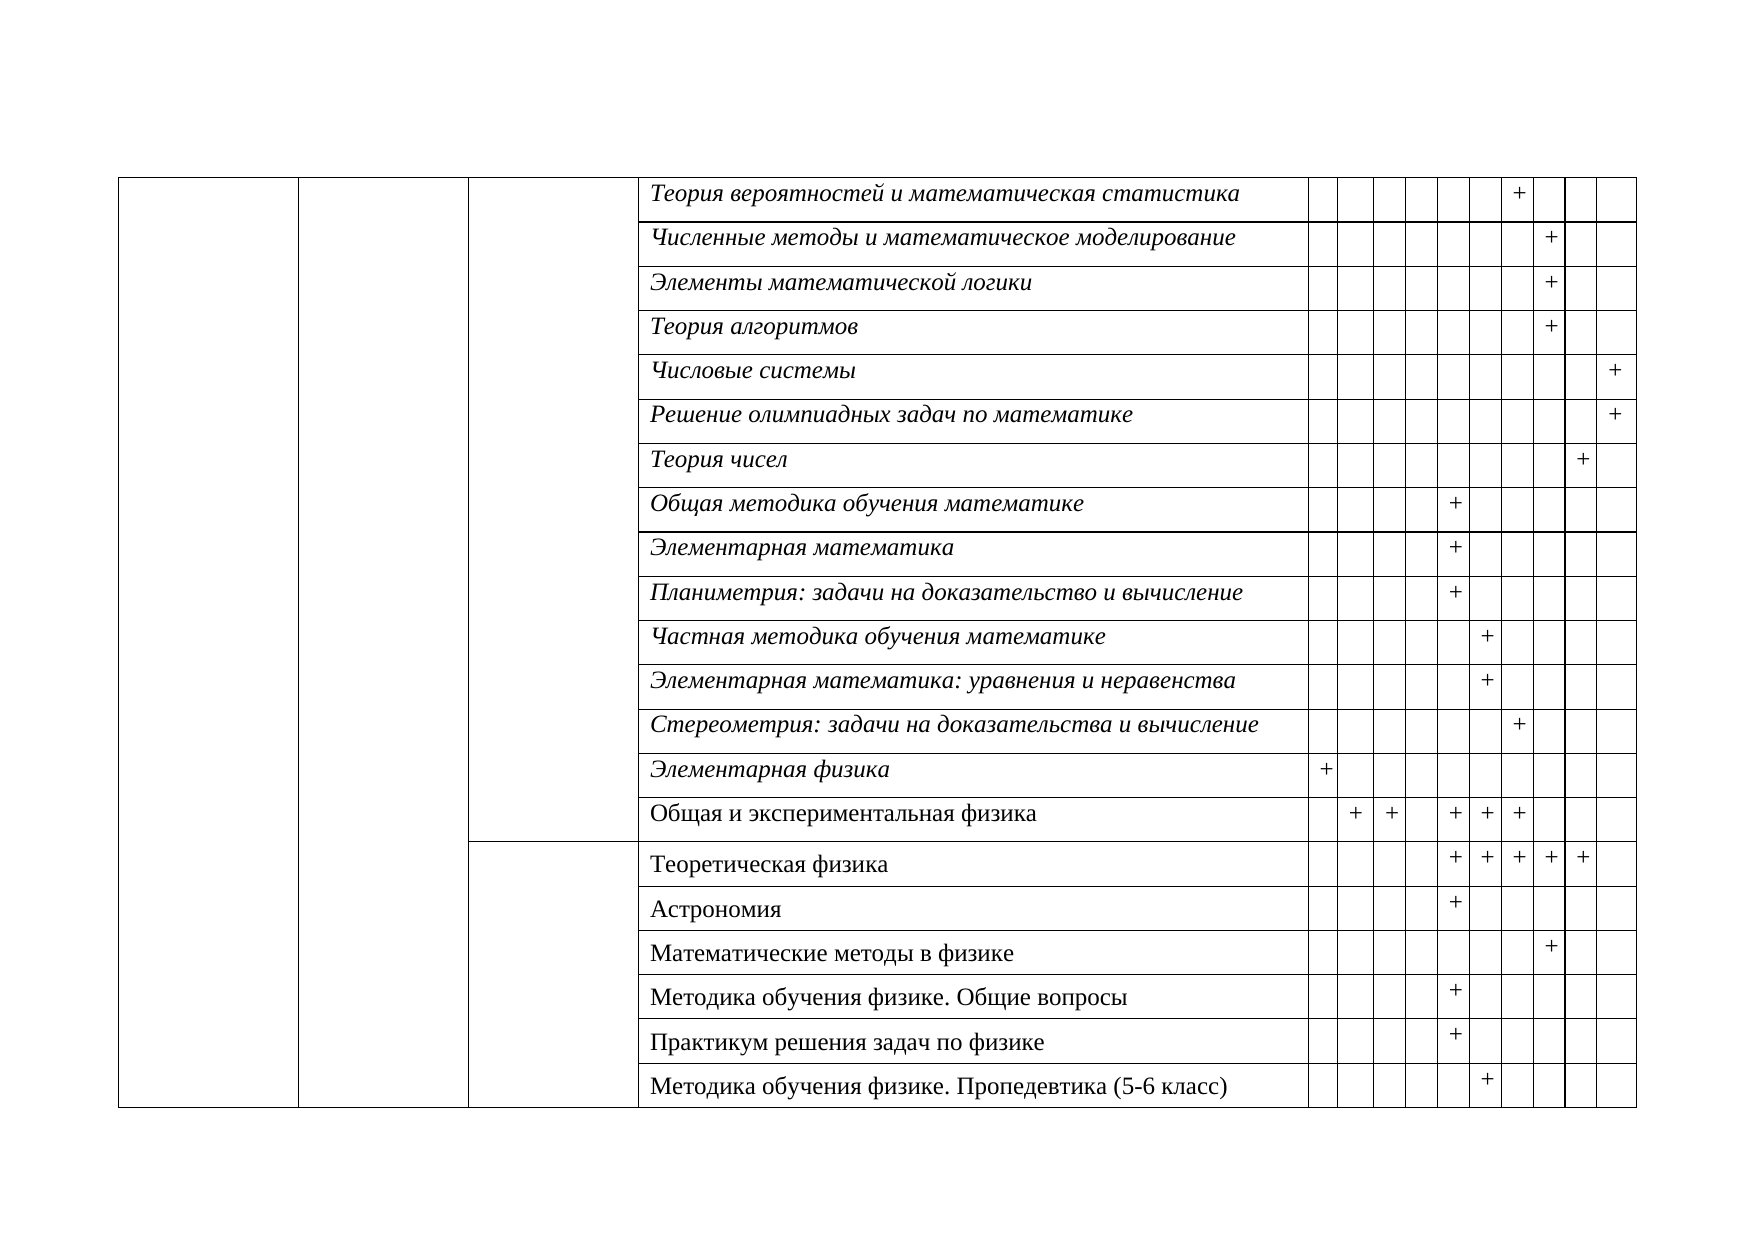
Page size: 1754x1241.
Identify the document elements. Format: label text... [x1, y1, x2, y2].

table_cell [1597, 311, 1636, 354]
table_cell [1309, 665, 1337, 708]
table_cell [1534, 887, 1564, 930]
table_cell [1502, 1019, 1533, 1063]
table_cell [1566, 355, 1596, 398]
table_cell [1534, 400, 1564, 443]
table_cell [1502, 975, 1533, 1018]
table_cell [1374, 665, 1405, 708]
table_cell [1502, 444, 1533, 487]
table_cell [1502, 577, 1533, 620]
table_cell [1470, 267, 1501, 310]
table_cell [1597, 1064, 1636, 1107]
table_cell [1374, 178, 1405, 221]
table_cell [1534, 975, 1564, 1018]
table_cell [1438, 754, 1469, 797]
table_cell [1309, 710, 1337, 753]
table_cell [1374, 488, 1405, 531]
table_cell [1597, 223, 1636, 266]
table_cell [1438, 621, 1469, 664]
table_cell [1470, 223, 1501, 266]
table_cell [1534, 754, 1564, 797]
table_cell [1309, 798, 1337, 841]
table_cell [1406, 577, 1437, 620]
table_cell [1309, 223, 1337, 266]
table_cell [1374, 1019, 1405, 1063]
table_cell [1470, 754, 1501, 797]
table_cell + [1502, 798, 1533, 841]
table_cell [1470, 1019, 1501, 1063]
table_cell + [1338, 798, 1373, 841]
table_cell [1374, 577, 1405, 620]
table_cell [1438, 223, 1469, 266]
table_cell [1309, 533, 1337, 576]
table_cell [1338, 533, 1373, 576]
table_cell [1470, 887, 1501, 930]
table_cell Элементы математической логики [639, 267, 1308, 310]
table_cell [1566, 400, 1596, 443]
table_cell [1566, 665, 1596, 708]
table_cell [1438, 267, 1469, 310]
table_cell [1597, 842, 1636, 886]
table_cell [1470, 400, 1501, 443]
table_cell Теория чисел [639, 444, 1308, 487]
table_cell [1338, 887, 1373, 930]
table_cell [1309, 311, 1337, 354]
table_cell [1438, 355, 1469, 398]
table_cell + [1534, 931, 1564, 974]
table_cell [1338, 355, 1373, 398]
table_cell [1406, 267, 1437, 310]
table_cell [1597, 488, 1636, 531]
table_cell [1338, 1064, 1373, 1107]
table_cell [1566, 488, 1596, 531]
table_cell Планиметрия: задачи на доказательство и вычисление [639, 577, 1308, 620]
table_cell + [1374, 798, 1405, 841]
table_cell [1470, 577, 1501, 620]
table_cell [1534, 577, 1564, 620]
table_cell Методика обучения физике. Общие вопросы [639, 975, 1308, 1018]
table_cell [1406, 754, 1437, 797]
table_cell [1597, 798, 1636, 841]
table_cell [1338, 223, 1373, 266]
table_cell + [1438, 577, 1469, 620]
table_cell [1338, 400, 1373, 443]
table_cell Практикум решения задач по физике [639, 1019, 1308, 1063]
table_cell [1470, 311, 1501, 354]
table_cell [1438, 400, 1469, 443]
table_cell [1566, 533, 1596, 576]
table_cell [1309, 355, 1337, 398]
table_cell [1309, 621, 1337, 664]
table_cell [1406, 621, 1437, 664]
table_cell Математические методы в физике [639, 931, 1308, 974]
table_cell [1406, 178, 1437, 221]
table_cell [1438, 931, 1469, 974]
table_cell + [1438, 1019, 1469, 1063]
table_cell [1597, 754, 1636, 797]
table_cell [1406, 223, 1437, 266]
table_cell [1534, 444, 1564, 487]
table_cell [1597, 1019, 1636, 1063]
table_cell [1534, 710, 1564, 753]
table_cell [1597, 710, 1636, 753]
table_cell [1309, 444, 1337, 487]
table_cell [1309, 488, 1337, 531]
table_cell Астрономия [639, 887, 1308, 930]
table_cell + [1438, 798, 1469, 841]
table_cell [1338, 267, 1373, 310]
table_cell [1566, 178, 1596, 221]
table_cell [1406, 488, 1437, 531]
table_cell [1502, 400, 1533, 443]
table_cell [1374, 444, 1405, 487]
table_cell [1534, 1064, 1564, 1107]
table_cell [1470, 355, 1501, 398]
table_cell [469, 842, 638, 1107]
table_cell [1502, 621, 1533, 664]
table_cell [1374, 1064, 1405, 1107]
table_cell [1566, 798, 1596, 841]
table_cell [1374, 267, 1405, 310]
table_cell [1438, 710, 1469, 753]
table_cell + [1534, 311, 1564, 354]
table_cell [1502, 355, 1533, 398]
table_cell [1597, 621, 1636, 664]
table_cell [1338, 842, 1373, 886]
table_cell + [1438, 488, 1469, 531]
table_cell Теоретическая физика [639, 842, 1308, 886]
table_cell [1597, 931, 1636, 974]
table_cell [1502, 1064, 1533, 1107]
table_cell [1566, 931, 1596, 974]
table_cell [1566, 267, 1596, 310]
table_cell + [1470, 665, 1501, 708]
table_cell [1534, 1019, 1564, 1063]
table_cell [1502, 665, 1533, 708]
table_cell [1374, 887, 1405, 930]
table_cell Численные методы и математическое моделирование [639, 223, 1308, 266]
table_cell [1597, 444, 1636, 487]
table_cell [1406, 400, 1437, 443]
table_cell + [1438, 887, 1469, 930]
table_cell [1406, 1064, 1437, 1107]
table_cell [1309, 931, 1337, 974]
table_cell [1406, 842, 1437, 886]
table_cell [1502, 311, 1533, 354]
table_cell [1338, 975, 1373, 1018]
table_cell [1597, 665, 1636, 708]
table_cell [1566, 577, 1596, 620]
table_cell [1438, 311, 1469, 354]
table_cell [1406, 887, 1437, 930]
table_cell [1502, 267, 1533, 310]
table_cell [1374, 975, 1405, 1018]
table_cell [1406, 444, 1437, 487]
table_cell [1406, 311, 1437, 354]
table_cell Теория алгоритмов [639, 311, 1308, 354]
table_cell [1374, 710, 1405, 753]
table_cell + [1470, 798, 1501, 841]
table_cell Числовые системы [639, 355, 1308, 398]
table_cell [1338, 754, 1373, 797]
table_cell + [1470, 621, 1501, 664]
table_cell [1406, 533, 1437, 576]
table_cell [1597, 178, 1636, 221]
table_cell [1309, 975, 1337, 1018]
table_cell Методика обучения физике. Пропедевтика (5-6 класс) [639, 1064, 1308, 1107]
table_cell + [1502, 710, 1533, 753]
table_cell [1566, 1019, 1596, 1063]
table_cell [1406, 931, 1437, 974]
table_cell [1566, 975, 1596, 1018]
table_cell [1470, 931, 1501, 974]
table_cell [1566, 887, 1596, 930]
table_cell + [1534, 842, 1564, 886]
table_cell + [1534, 267, 1564, 310]
table_cell [1406, 1019, 1437, 1063]
table_cell [1470, 444, 1501, 487]
table_cell + [1438, 533, 1469, 576]
table_cell [1470, 533, 1501, 576]
table_cell [1566, 311, 1596, 354]
table_cell [1566, 1064, 1596, 1107]
table_cell [1534, 488, 1564, 531]
table_cell [1502, 887, 1533, 930]
table_cell + [1502, 178, 1533, 221]
table_cell [1438, 444, 1469, 487]
table_cell [1470, 488, 1501, 531]
table_cell [1534, 355, 1564, 398]
table_cell [1597, 577, 1636, 620]
table_cell [1438, 1064, 1469, 1107]
table_cell Общая и экспериментальная физика [639, 798, 1308, 841]
table_cell [1338, 710, 1373, 753]
table_cell + [1502, 842, 1533, 886]
table_cell [1374, 223, 1405, 266]
table_cell Элементарная математика [639, 533, 1308, 576]
table_cell [1597, 887, 1636, 930]
table_cell + [1597, 355, 1636, 398]
table_cell [1406, 355, 1437, 398]
table_cell + [1309, 754, 1337, 797]
table_cell [1438, 665, 1469, 708]
table_cell [1566, 710, 1596, 753]
table_cell [1406, 975, 1437, 1018]
table_cell [1406, 665, 1437, 708]
table_cell [1470, 710, 1501, 753]
table_cell [1338, 311, 1373, 354]
table_cell [1309, 267, 1337, 310]
table_cell [1338, 577, 1373, 620]
table_cell [1374, 842, 1405, 886]
table_cell + [1566, 444, 1596, 487]
table_cell [1534, 621, 1564, 664]
table_cell [1597, 267, 1636, 310]
table_cell [1438, 178, 1469, 221]
table_cell [1374, 355, 1405, 398]
table_cell [1597, 975, 1636, 1018]
table_cell [1309, 887, 1337, 930]
table_cell Элементарная математика: уравнения и неравенства [639, 665, 1308, 708]
table_cell [1309, 178, 1337, 221]
table_cell [1338, 178, 1373, 221]
table_cell [1502, 533, 1533, 576]
table_cell [1374, 931, 1405, 974]
table_cell + [1597, 400, 1636, 443]
table_cell [1374, 400, 1405, 443]
table_cell [1502, 754, 1533, 797]
table_cell [1566, 223, 1596, 266]
table_cell [1534, 533, 1564, 576]
table_cell + [1470, 842, 1501, 886]
table_cell [1502, 223, 1533, 266]
table_cell [1309, 842, 1337, 886]
table_cell [1470, 178, 1501, 221]
table_cell [469, 178, 638, 841]
table_cell Элементарная физика [639, 754, 1308, 797]
table_cell [1338, 931, 1373, 974]
table_cell + [1470, 1064, 1501, 1107]
table_cell [1338, 665, 1373, 708]
table_cell [1309, 1064, 1337, 1107]
table_cell [1374, 754, 1405, 797]
table_cell Стереометрия: задачи на доказательства и вычисление [639, 710, 1308, 753]
table_cell Теория вероятностей и математическая статистика [639, 178, 1308, 221]
table_cell [1534, 798, 1564, 841]
table_cell [1470, 975, 1501, 1018]
table_cell [1309, 577, 1337, 620]
table_cell [1374, 621, 1405, 664]
table_cell [1566, 754, 1596, 797]
table_cell [1338, 1019, 1373, 1063]
table_cell Общая методика обучения математике [639, 488, 1308, 531]
table_cell Частная методика обучения математике [639, 621, 1308, 664]
table_cell + [1438, 842, 1469, 886]
table_cell [1374, 311, 1405, 354]
table_cell [1597, 533, 1636, 576]
table_cell [1566, 621, 1596, 664]
table_cell + [1566, 842, 1596, 886]
table_cell [1338, 621, 1373, 664]
table_cell [1406, 798, 1437, 841]
table_cell [1502, 488, 1533, 531]
table_cell [1309, 1019, 1337, 1063]
table_cell [1309, 400, 1337, 443]
table_cell + [1438, 975, 1469, 1018]
table_cell [1406, 710, 1437, 753]
table_cell [1374, 533, 1405, 576]
table_cell + [1534, 223, 1564, 266]
table_cell Решение олимпиадных задач по математике [639, 400, 1308, 443]
table_cell [1534, 178, 1564, 221]
table_cell [1338, 488, 1373, 531]
table_cell [1338, 444, 1373, 487]
table_cell [1534, 665, 1564, 708]
table_cell [1502, 931, 1533, 974]
